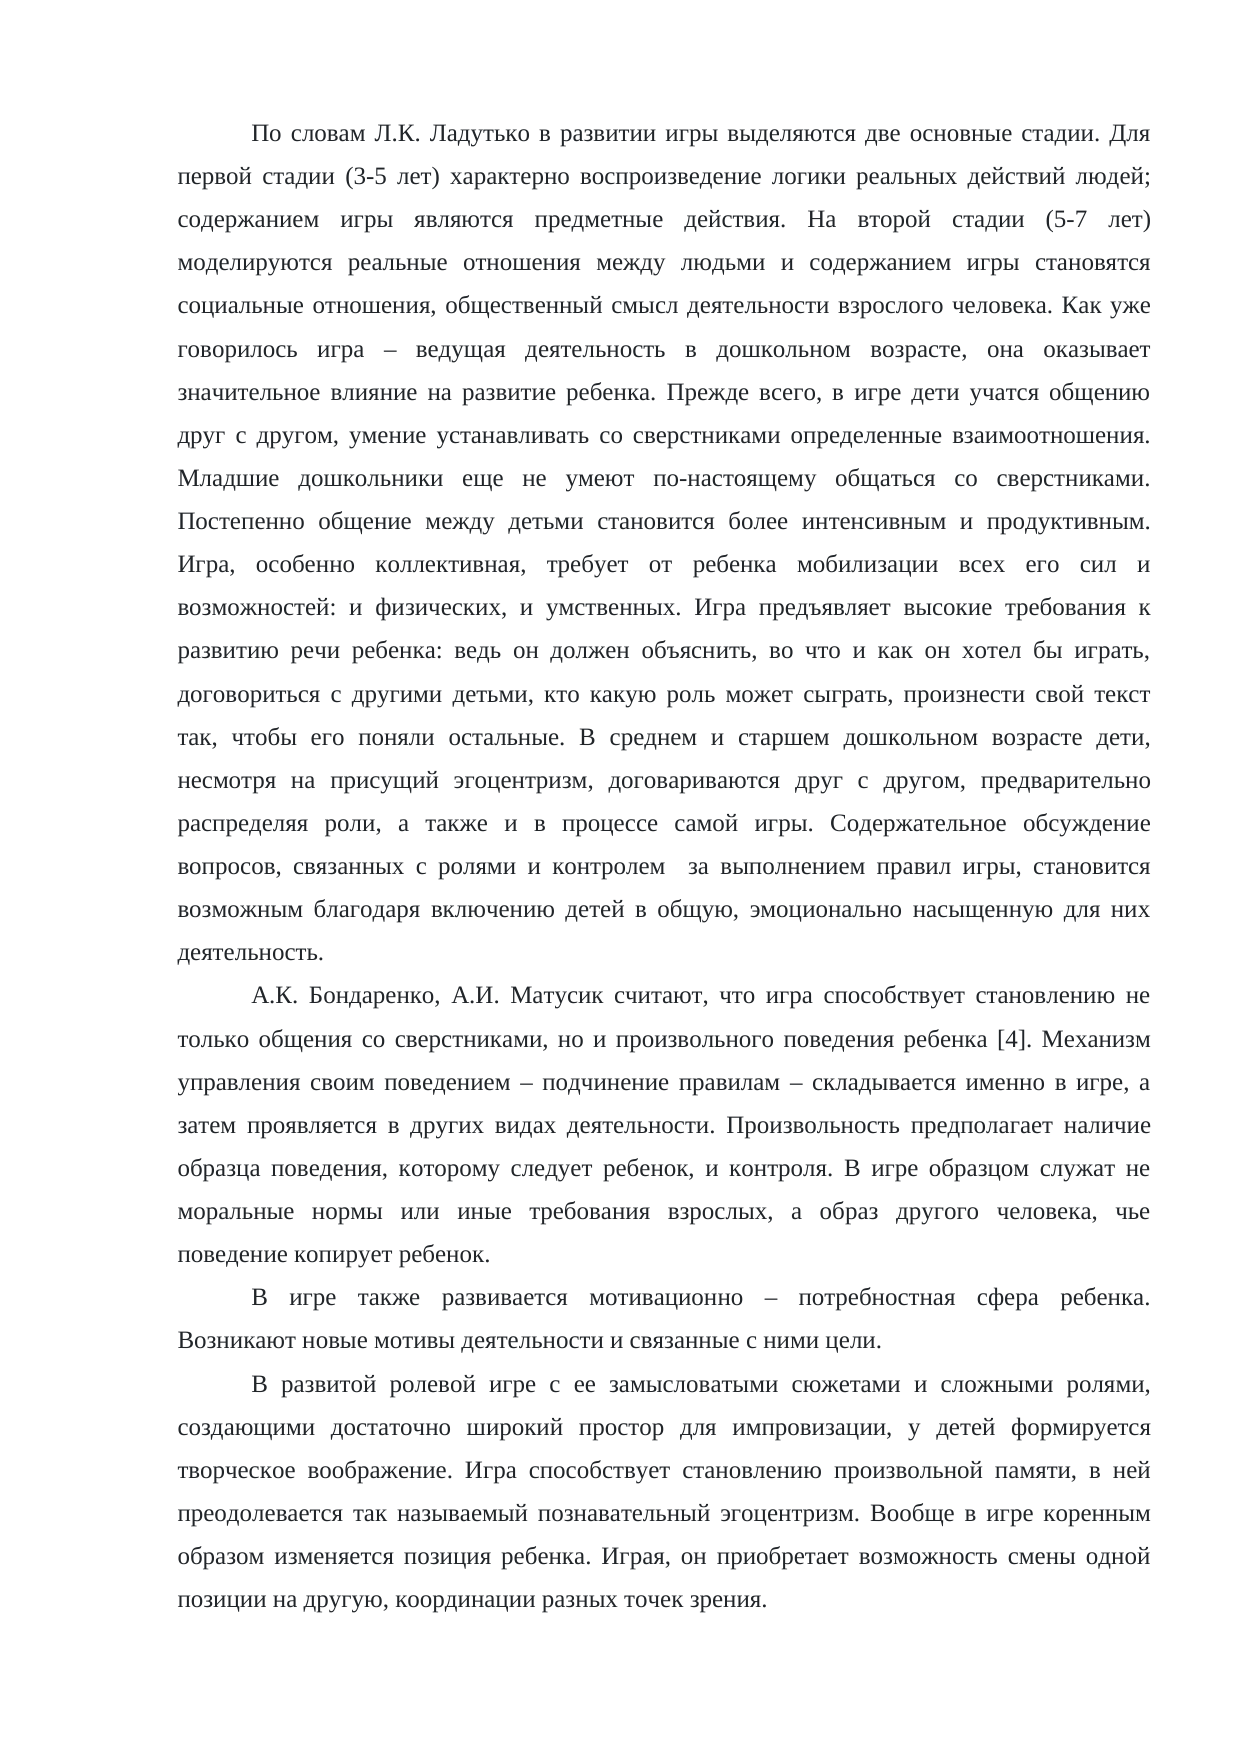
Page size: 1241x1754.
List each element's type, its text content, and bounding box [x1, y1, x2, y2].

text В игре также развивается мотивационно – потребностная сфера ребенка. Возникают новые мотивы деятельности и связанные с ними цели. [177, 1282, 1152, 1354]
text А.К. Бондаренко, А.И. Матусик считают, что игра способствует становлению не только общения со сверстниками, но и произвольного поведения ребенка [4]. Механизм управления своим поведением – подчинение правилам – складывается именно в игре, а затем проявляется в других видах деятельности. Произвольность предполагает наличие образца поведения, которому следует ребенок, и контроля. В игре образцом служат не моральные нормы или иные требования взрослых, а образ другого человека, чье поведение копирует ребенок. [177, 981, 1152, 1268]
text По словам Л.К. Ладутько в развитии игры выделяются две основные стадии. Для первой стадии (3-5 лет) характерно воспроизведение логики реальных действий людей; содержанием игры являются предметные действия. На второй стадии (5-7 лет) моделируются реальные отношения между людьми и содержанием игры становятся социальные отношения, общественный смысл деятельности взрослого человека. Как уже говорилось игра – ведущая деятельность в дошкольном возрасте, она оказывает значительное влияние на развитие ребенка. Прежде всего, в игре дети учатся общению друг с другом, умение устанавливать со сверстниками определенные взаимоотношения. Младшие дошкольники еще не умеют по-настоящему общаться со сверстниками. Постепенно общение между детьми становится более интенсивным и продуктивным. Игра, особенно коллективная, требует от ребенка мобилизации всех его сил и возможностей: и физических, и умственных. Игра предъявляет высокие требования к развитию речи ребенка: ведь он должен объяснить, во что и как он хотел бы играть, договориться с другими детьми, кто какую роль может сыграть, произнести свой текст так, чтобы его поняли остальные. В среднем и старшем дошкольном возрасте дети, несмотря на присущий эгоцентризм, договариваются друг с другом, предварительно распределяя роли, а также и в процессе самой игры. Содержательное обсуждение вопросов, связанных с ролями и контролем за выполнением правил игры, становится возможным благодаря включению детей в общую, эмоционально насыщенную для них деятельность. [177, 118, 1152, 966]
text В развитой ролевой игре с ее замысловатыми сюжетами и сложными ролями, создающими достаточно широкий простор для импровизации, у детей формируется творческое воображение. Игра способствует становлению произвольной памяти, в ней преодолевается так называемый познавательный эгоцентризм. Вообще в игре коренным образом изменяется позиция ребенка. Играя, он приобретает возможность смены одной позиции на другую, координации разных точек зрения. [177, 1369, 1152, 1613]
